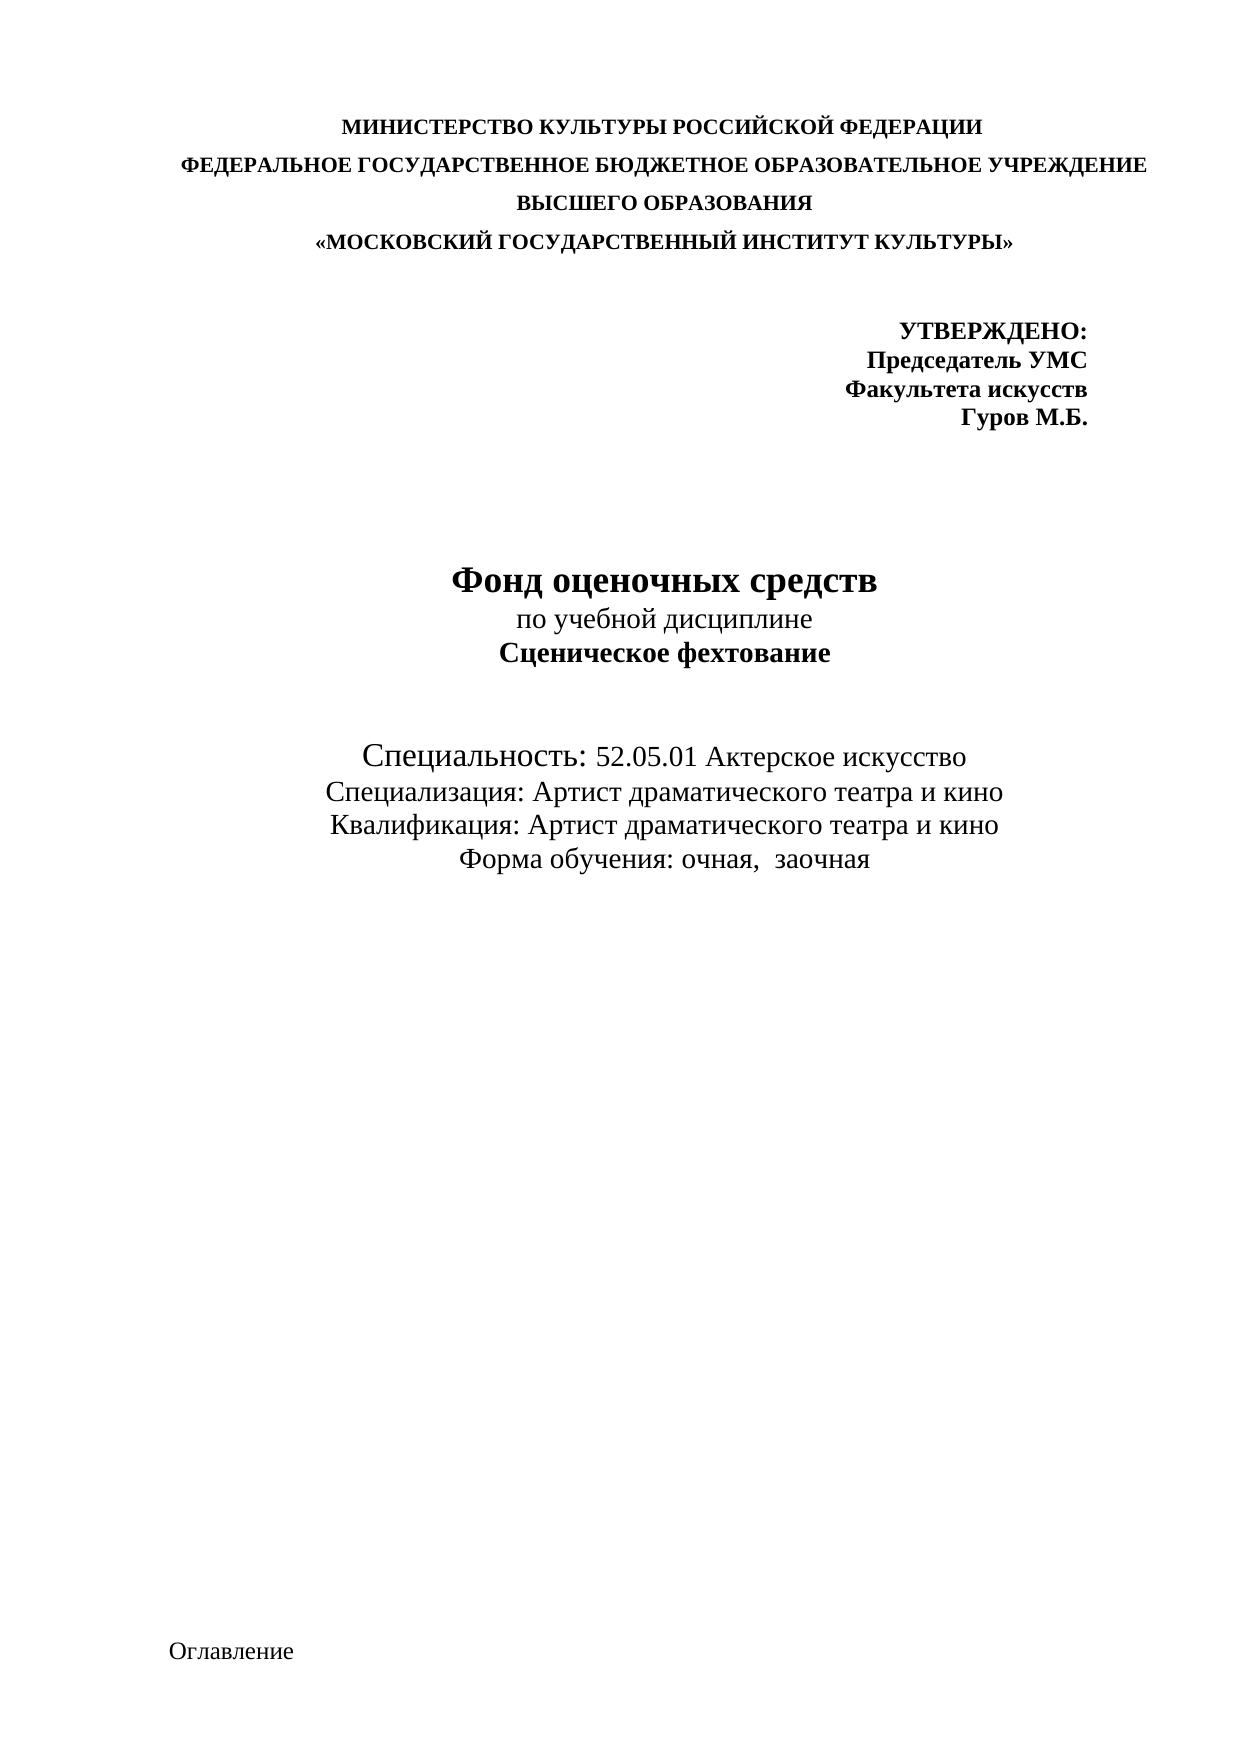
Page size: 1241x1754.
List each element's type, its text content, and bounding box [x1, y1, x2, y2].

text МИНИСТЕРСТВО КУЛЬТУРЫ РОССИЙСКОЙ ФЕДЕРАЦИИ ФЕДЕРАЛЬНОЕ ГОСУДАРСТВЕННОЕ БЮДЖЕТНОЕ ОБРАЗОВАТЕЛЬНОЕ УЧРЕЖДЕНИЕ [181, 114, 1149, 178]
text ВЫСШЕГО ОБРАЗОВАНИЯ [516, 191, 1159, 216]
table_header УТВЕРЖДЕНО: Председатель УМС Факультета искусств Гуров М.Б. [656, 316, 1099, 431]
subtitle Оглавление [169, 1636, 1159, 1665]
text Фонд оценочных средств [313, 558, 1016, 601]
subtitle Специализация: Артист драматического театра и кино Квалификация: Артист драматического театра и кино Форма обучения: очная, заочная [313, 774, 1016, 874]
text Специальность: 52.05.01 Актерское искусство [313, 735, 1016, 774]
text «МОСКОВСКИЙ ГОСУДАРСТВЕННЫЙ ИНСТИТУТ КУЛЬТУРЫ» [313, 229, 1016, 254]
subtitle по учебной дисциплине [313, 601, 1016, 635]
text Сценическое фехтование [313, 635, 1016, 669]
